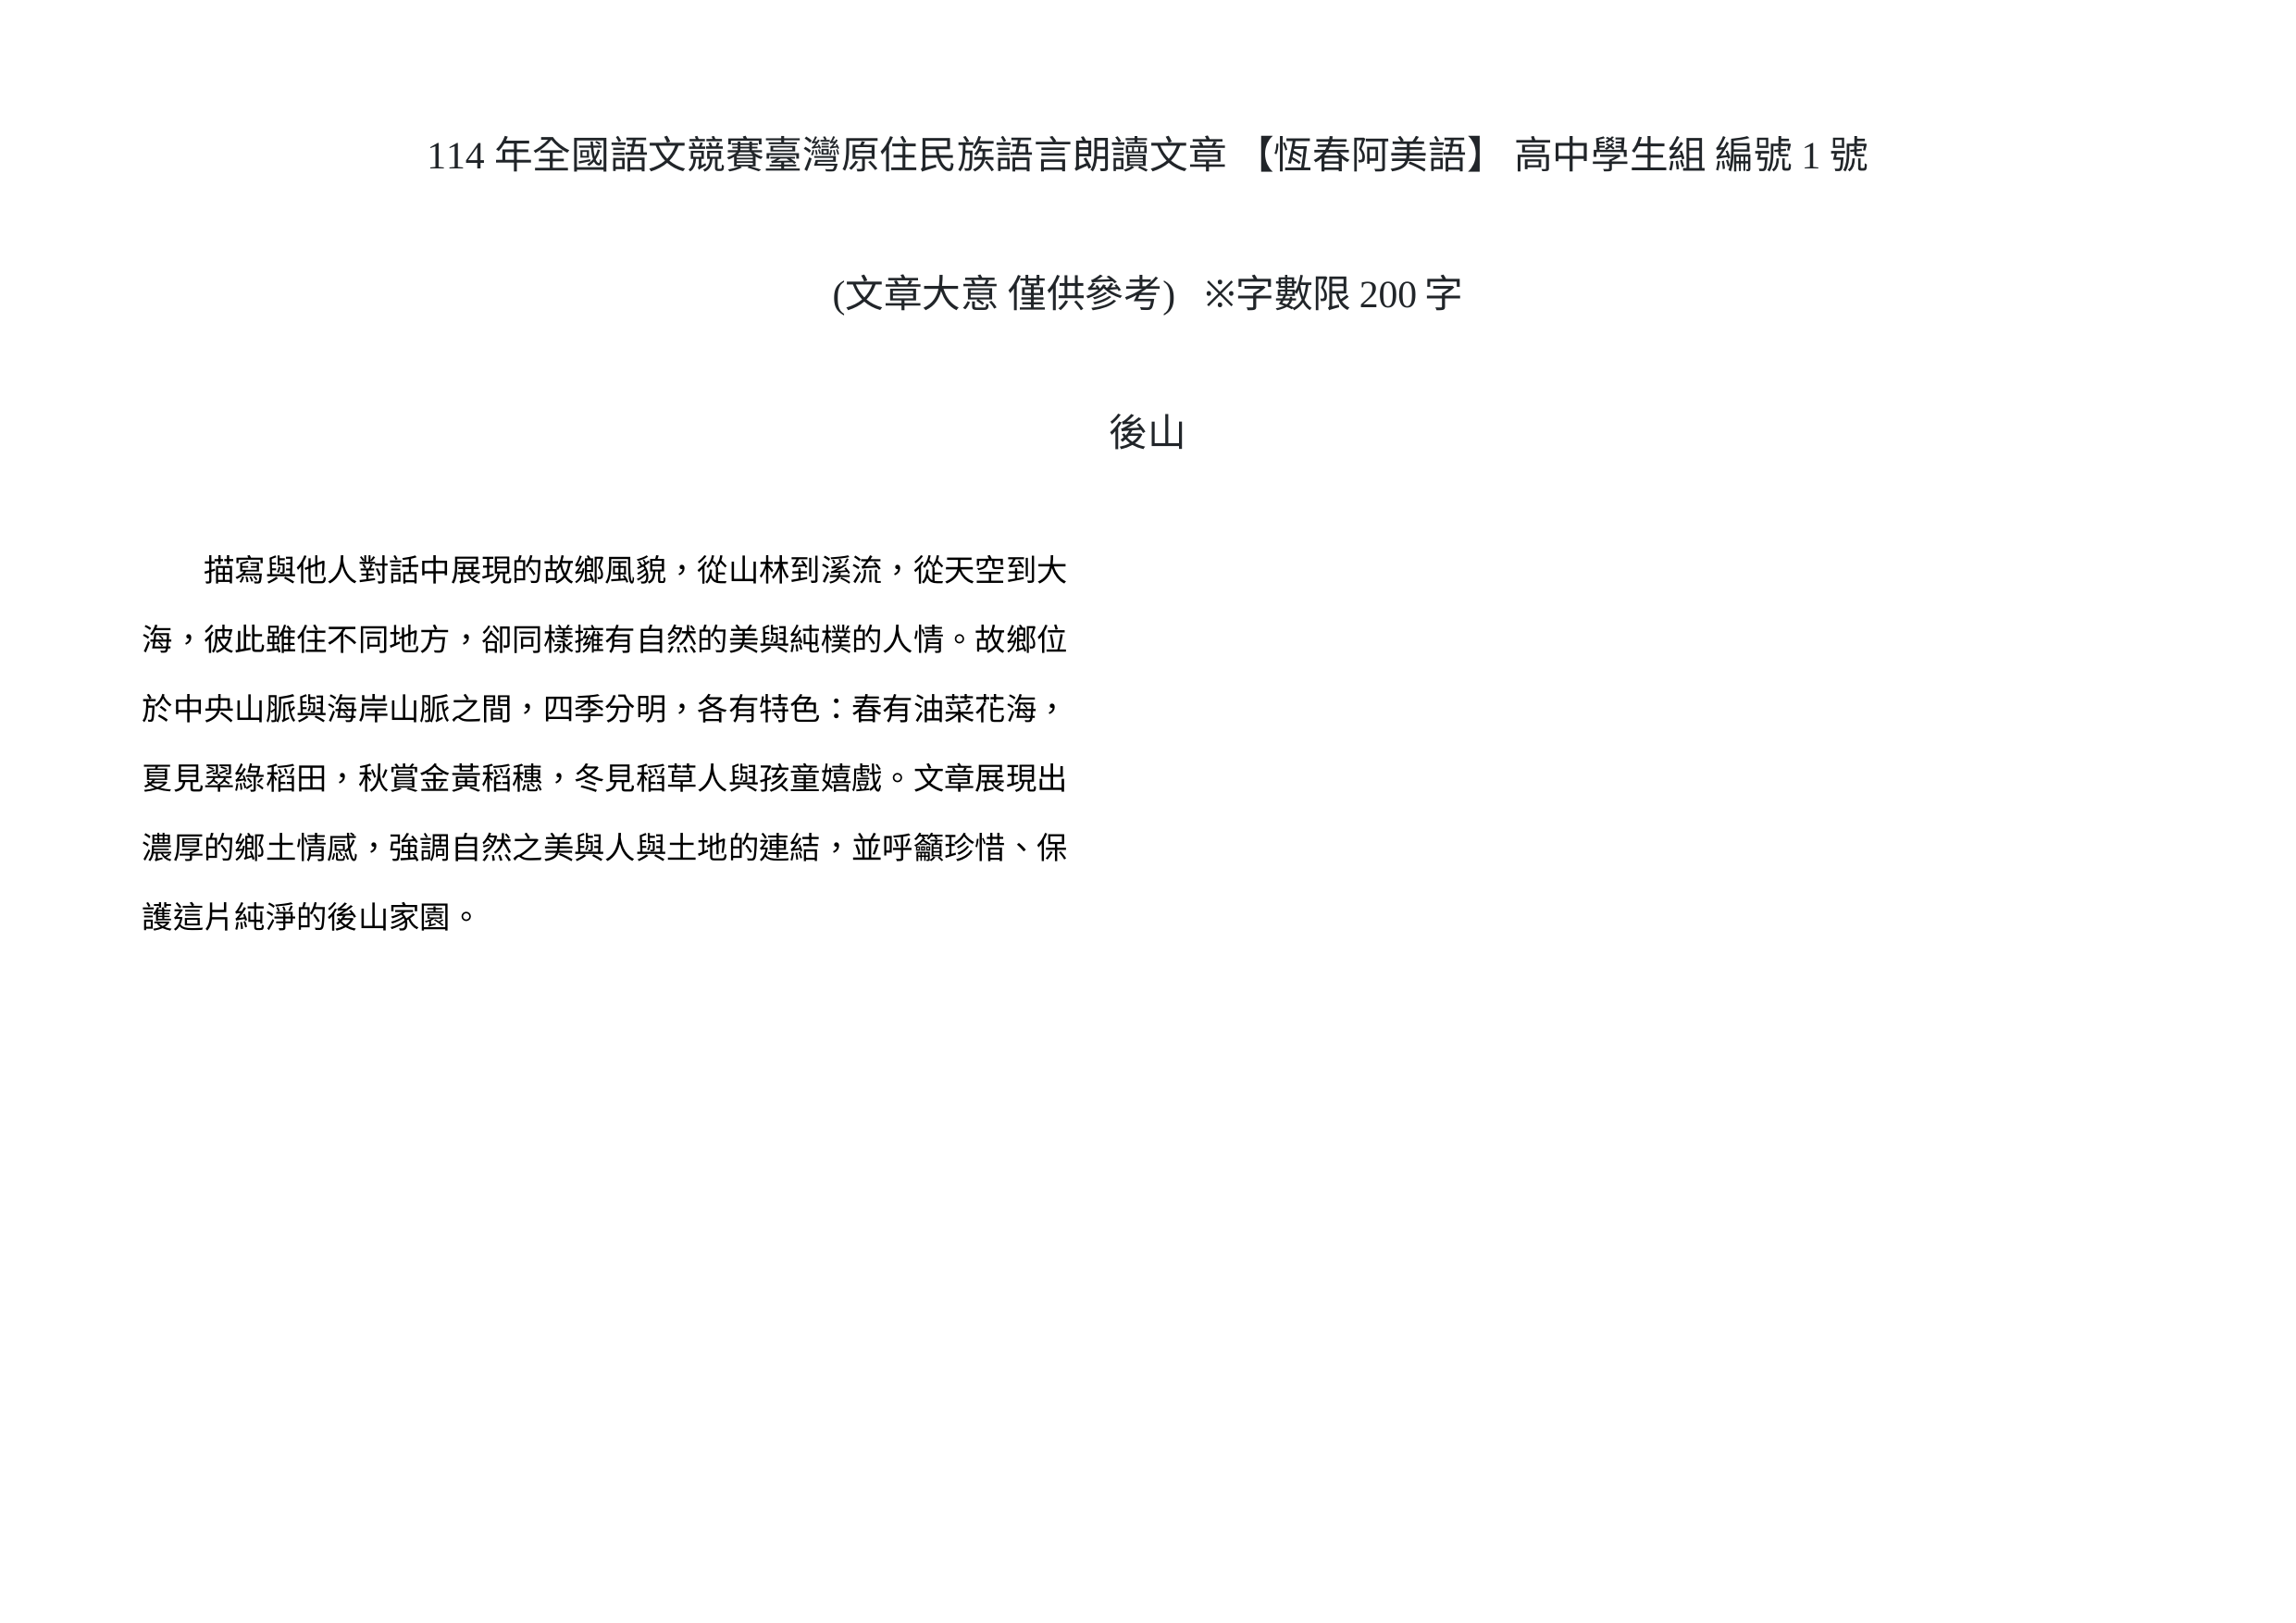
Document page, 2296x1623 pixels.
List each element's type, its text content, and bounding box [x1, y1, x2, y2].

text 114 年全國語文競賽臺灣原住民族語言朗讀文章 【恆春阿美語】 高中學生組 編號 1 號 [142, 118, 2153, 187]
text 後山 [142, 395, 2153, 465]
text (文章大意 僅供參考) ※字數限200字 [142, 256, 2153, 326]
text 描寫與他人對話中展現的故鄉風貌，從山林到溪流，從天空到大海，彼此雖住不同地方，卻同樣擁有自然的美與純樸的人情。故鄉位於中央山脈與海岸山脈之間，四季分明，各有特色：春有油菜花海，夏見翠綠稻田，秋賞金黃稻穗，冬見稻草人與孩童嬉戲。文章展現出濃厚的鄉土情感，強調自然之美與人與土地的連結，並呼籲珍惜、保護這片純淨的後山家園。 [142, 534, 1090, 950]
